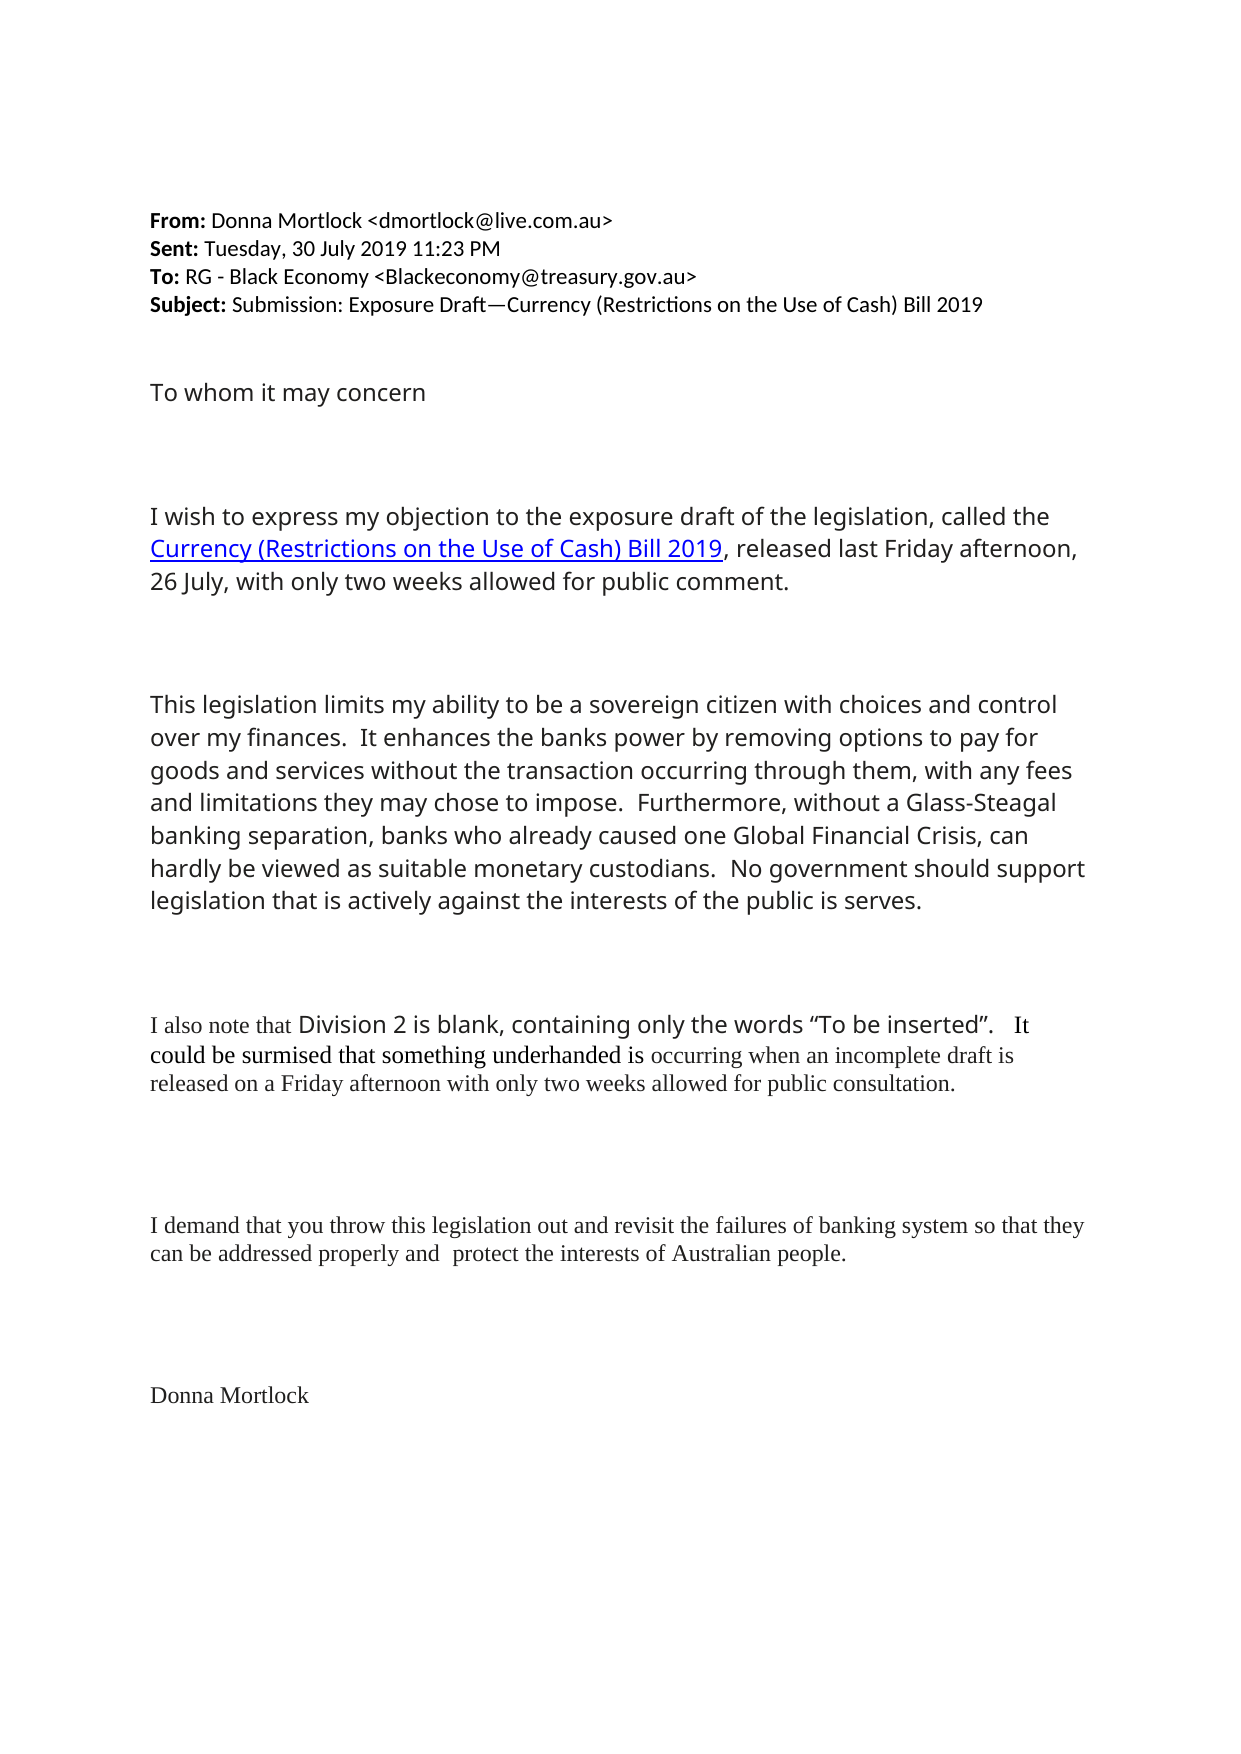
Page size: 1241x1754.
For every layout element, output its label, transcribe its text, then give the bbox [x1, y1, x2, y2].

text From: Donna Mortlock <dmortlock@live.com.au> Sent: Tuesday, 30 July 2019 11:23 PM To: RG - Black Economy <Blackeconomy@treasury.gov.au> Subject: Submission: Exposure Draft—Currency (Restrictions on the Use of Cash) Bill 2019 [150, 206, 1090, 318]
text I wish to express my objection to the exposure draft of the legislation, called the Currency (Restrictions on the Use of Cash) Bill 2019, released last Friday afternoon, 26 July, with only two weeks allowed for public comment. [150, 499, 1090, 597]
text To whom it may concern [150, 376, 1090, 409]
text I also note that Division 2 is blank, containing only the words “To be inserted”. It could be surmised that something underhanded is occurring when an incomplete draft is released on a Friday afternoon with only two weeks allowed for public consultation. [150, 1007, 1090, 1096]
text I demand that you throw this legislation out and revisit the failures of banking system so that they can be addressed properly and protect the interests of Australian people. [150, 1211, 1090, 1266]
text Donna Mortlock [150, 1381, 1090, 1409]
text This legislation limits my ability to be a sovereign citizen with choices and control over my finances. It enhances the banks power by removing options to pay for goods and services without the transaction occurring through them, with any fees and limitations they may chose to impose. Furthermore, without a Glass-Steagal banking separation, banks who already caused one Global Financial Crisis, can hardly be viewed as suitable monetary custodians. No government should support legislation that is actively against the interests of the public is serves. [150, 688, 1090, 917]
